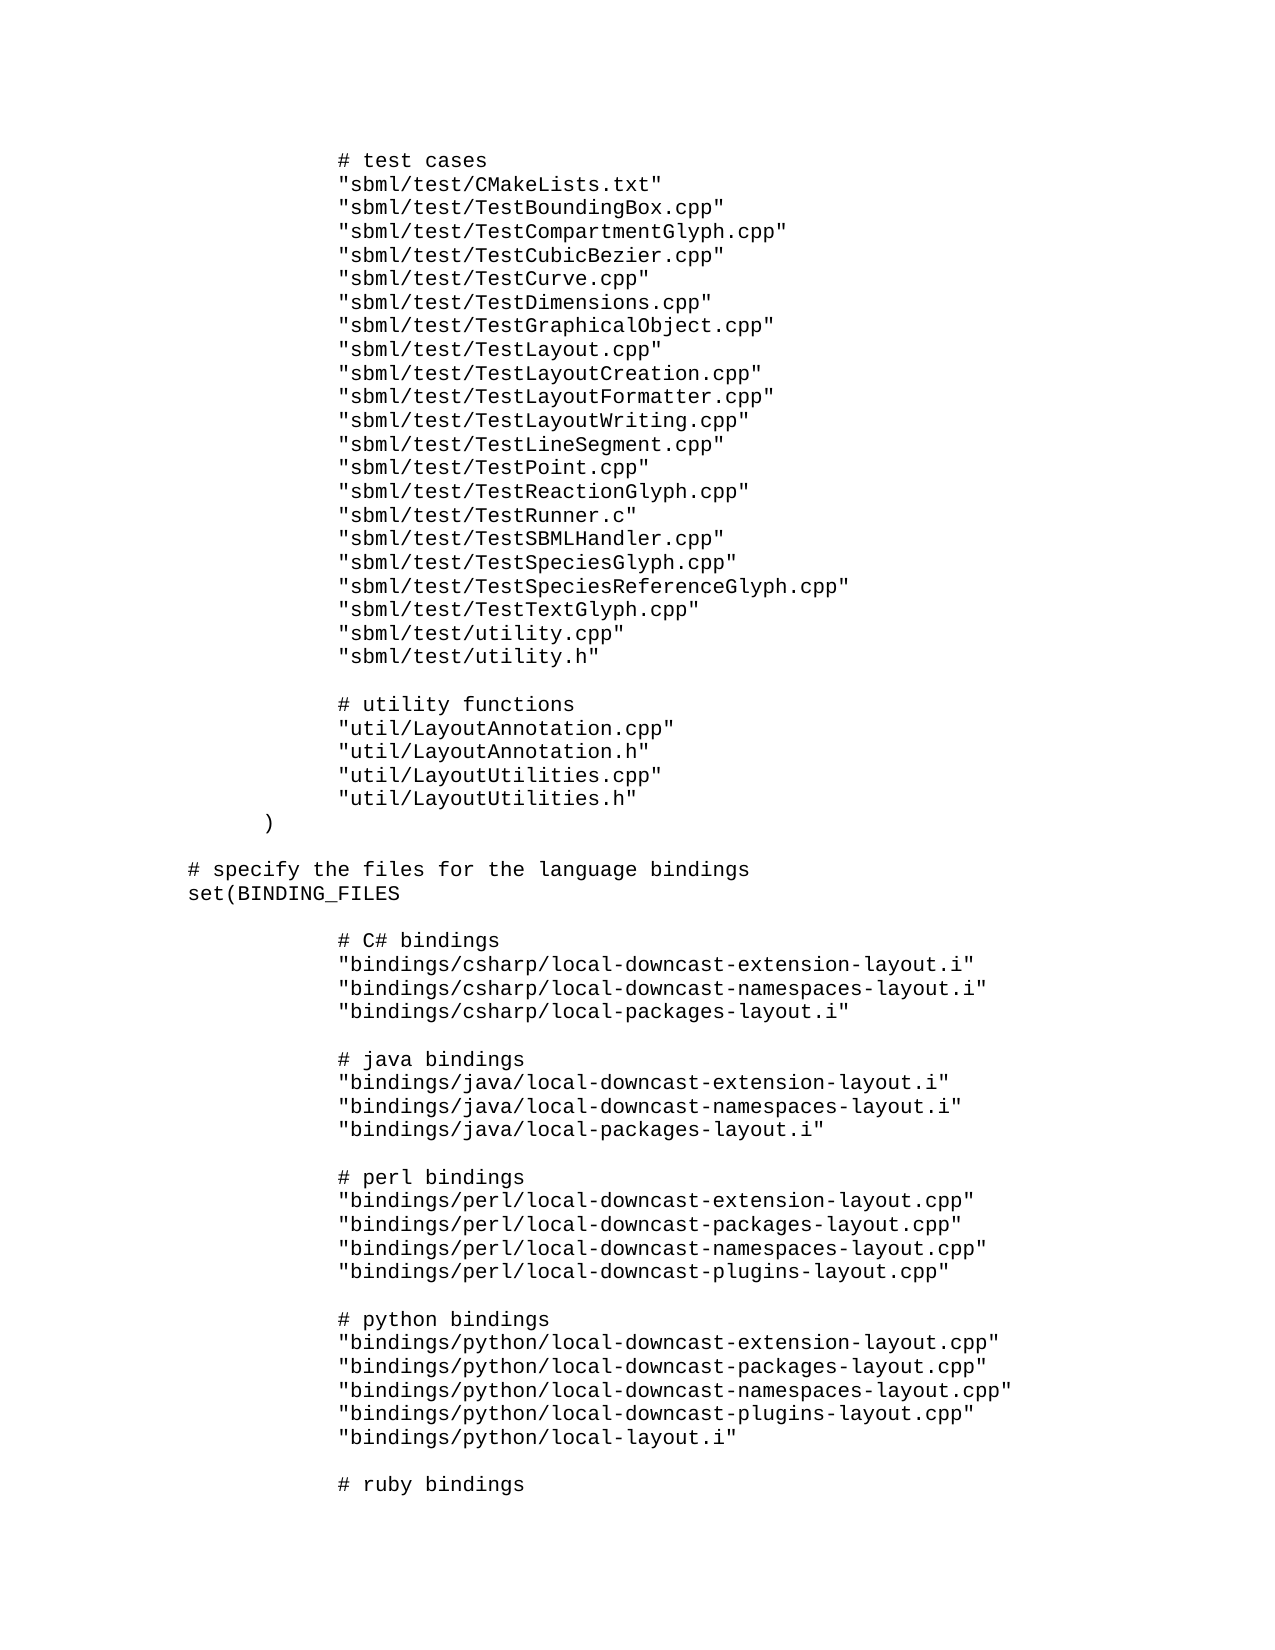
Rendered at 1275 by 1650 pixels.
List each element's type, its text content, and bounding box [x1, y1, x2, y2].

list "bindings/python/local-layout.i" [187, 1427, 1087, 1451]
list ) [187, 812, 1087, 836]
list "bindings/python/local-downcast-extension-layout.cpp" [187, 1332, 1087, 1356]
list "bindings/java/local-packages-layout.i" [187, 1119, 1087, 1143]
list # python bindings [187, 1309, 1087, 1332]
list "bindings/perl/local-downcast-plugins-layout.cpp" [187, 1261, 1087, 1285]
list "util/LayoutUtilities.cpp" [187, 765, 1087, 788]
list "bindings/csharp/local-packages-layout.i" [187, 1001, 1087, 1025]
list # specify the files for the language bindings [187, 859, 1087, 883]
list "bindings/python/local-downcast-packages-layout.cpp" [187, 1356, 1087, 1379]
list "sbml/test/utility.h" [187, 647, 1087, 670]
list # ruby bindings [187, 1474, 1087, 1498]
list "util/LayoutUtilities.h" [187, 788, 1087, 812]
list "bindings/java/local-downcast-extension-layout.i" [187, 1072, 1087, 1096]
list "sbml/test/TestTextGlyph.cpp" [187, 599, 1087, 623]
list "sbml/test/CMakeLists.txt" [187, 174, 1087, 197]
list # test cases [187, 150, 1087, 174]
list "util/LayoutAnnotation.cpp" [187, 717, 1087, 741]
list "bindings/csharp/local-downcast-namespaces-layout.i" [187, 978, 1087, 1001]
list "bindings/python/local-downcast-plugins-layout.cpp" [187, 1403, 1087, 1427]
list "sbml/test/TestLayoutCreation.cpp" [187, 363, 1087, 386]
list "sbml/test/TestLayoutFormatter.cpp" [187, 386, 1087, 410]
list "bindings/java/local-downcast-namespaces-layout.i" [187, 1096, 1087, 1119]
list set(BINDING_FILES [187, 883, 1087, 907]
list "sbml/test/TestLayout.cpp" [187, 339, 1087, 363]
list "sbml/test/TestRunner.c" [187, 505, 1087, 528]
list "bindings/csharp/local-downcast-extension-layout.i" [187, 954, 1087, 978]
list "sbml/test/TestLineSegment.cpp" [187, 434, 1087, 457]
list "sbml/test/TestLayoutWriting.cpp" [187, 410, 1087, 434]
list "bindings/perl/local-downcast-namespaces-layout.cpp" [187, 1238, 1087, 1261]
list "sbml/test/TestCurve.cpp" [187, 268, 1087, 292]
list "sbml/test/TestReactionGlyph.cpp" [187, 481, 1087, 505]
list "sbml/test/TestCubicBezier.cpp" [187, 244, 1087, 268]
list # C# bindings [187, 930, 1087, 954]
list "sbml/test/TestBoundingBox.cpp" [187, 197, 1087, 221]
list "sbml/test/TestSpeciesGlyph.cpp" [187, 552, 1087, 576]
list # utility functions [187, 694, 1087, 717]
list "bindings/python/local-downcast-namespaces-layout.cpp" [187, 1379, 1087, 1403]
list "bindings/perl/local-downcast-extension-layout.cpp" [187, 1190, 1087, 1214]
list "util/LayoutAnnotation.h" [187, 741, 1087, 765]
list # perl bindings [187, 1167, 1087, 1190]
list "sbml/test/TestCompartmentGlyph.cpp" [187, 221, 1087, 244]
list "sbml/test/TestSpeciesReferenceGlyph.cpp" [187, 576, 1087, 599]
list "sbml/test/TestDimensions.cpp" [187, 292, 1087, 316]
list # java bindings [187, 1048, 1087, 1072]
list "sbml/test/utility.cpp" [187, 623, 1087, 647]
list "sbml/test/TestSBMLHandler.cpp" [187, 528, 1087, 552]
list "sbml/test/TestGraphicalObject.cpp" [187, 316, 1087, 339]
list "sbml/test/TestPoint.cpp" [187, 457, 1087, 481]
list "bindings/perl/local-downcast-packages-layout.cpp" [187, 1214, 1087, 1238]
